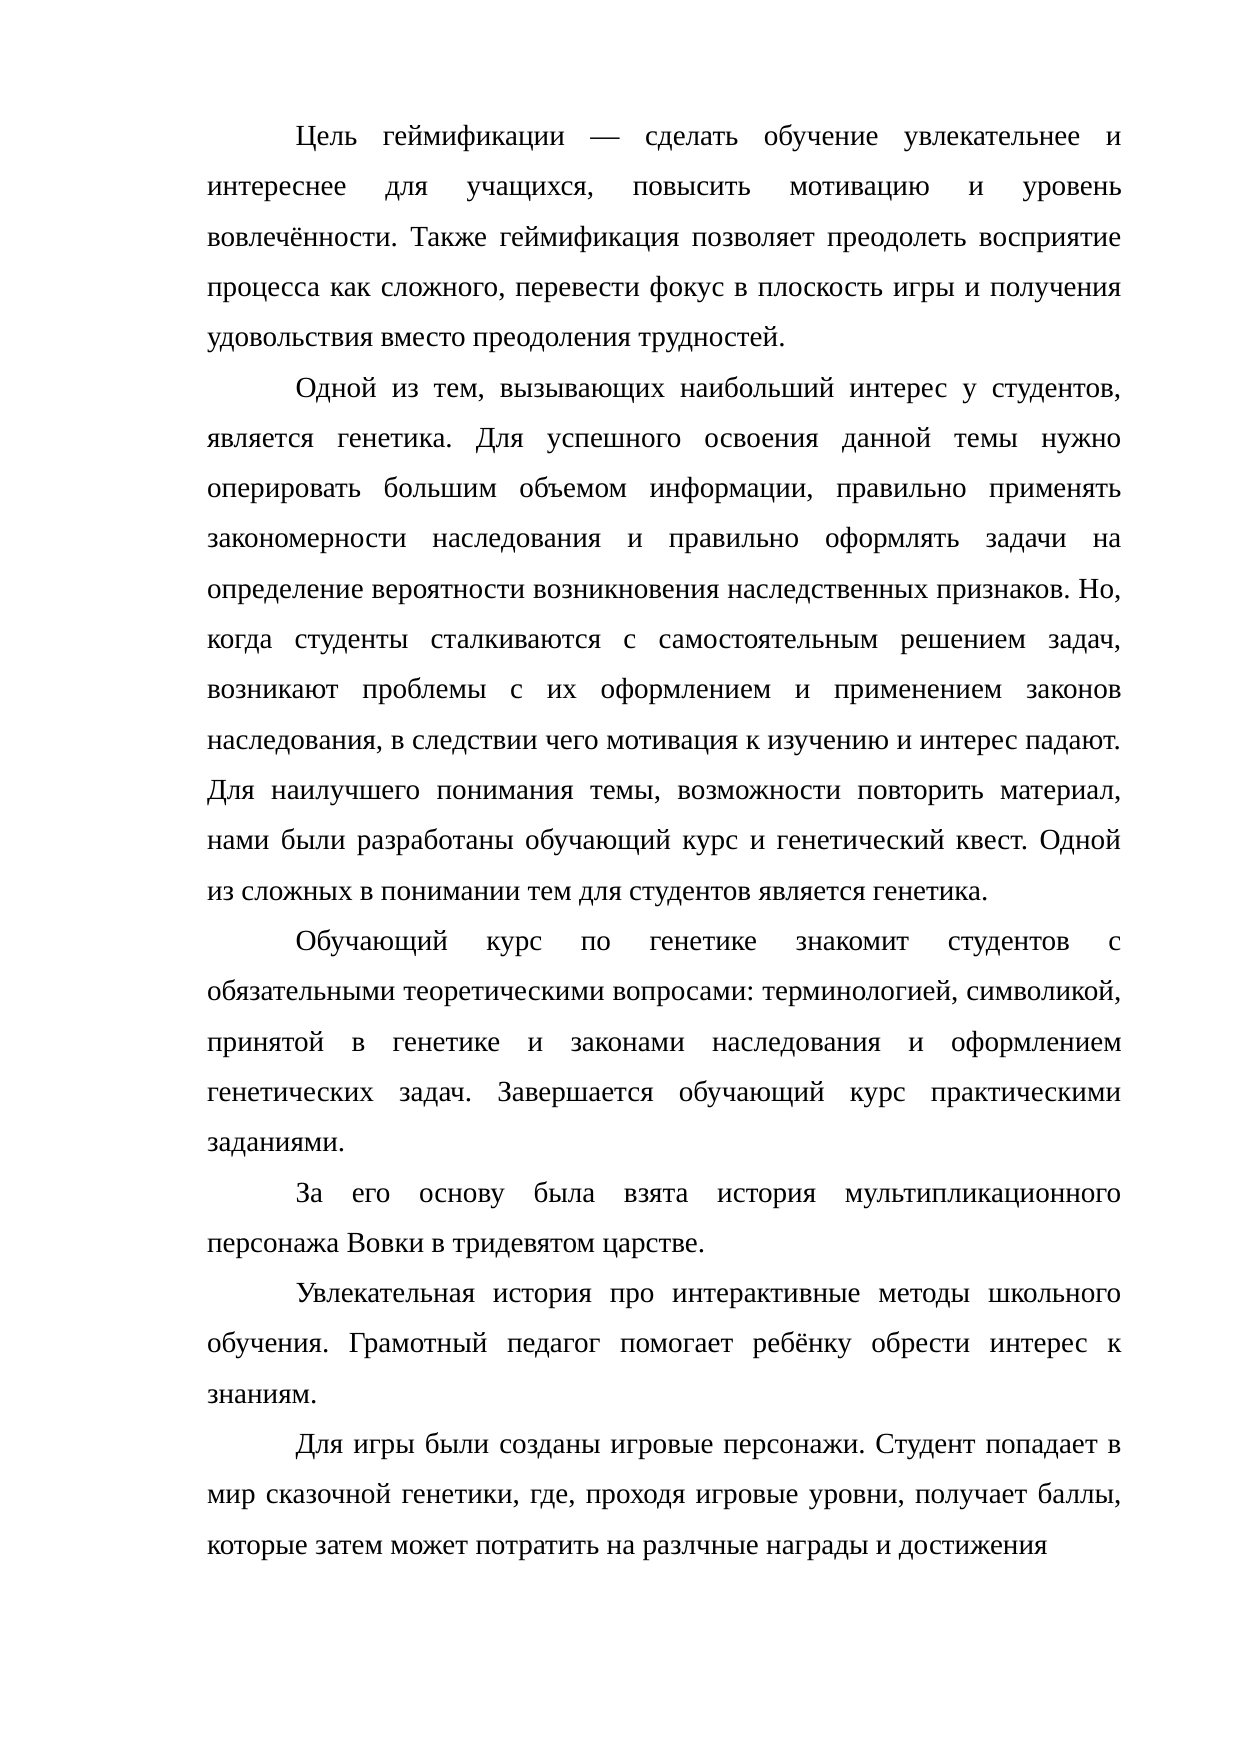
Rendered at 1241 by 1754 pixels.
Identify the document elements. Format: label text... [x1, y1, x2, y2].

text За его основу была взята история мультипликационного персонажа Вовки в тридевятом царстве. [207, 1175, 1122, 1258]
text Цель геймификации — сделать обучение увлекательнее и интереснее для учащихся, повысить мотивацию и уровень вовлечённости. Также геймификация позволяет преодолеть восприятие процесса как сложного, перевести фокус в плоскость игры и получения удовольствия вместо преодоления трудностей. [207, 118, 1122, 353]
text Одной из тем, вызывающих наибольший интерес у студентов, является генетика. Для успешного освоения данной темы нужно оперировать большим объемом информации, правильно применять закономерности наследования и правильно оформлять задачи на определение вероятности возникновения наследственных признаков. Но, когда студенты сталкиваются с самостоятельным решением задач, возникают проблемы с их оформлением и применением законов наследования, в следствии чего мотивация к изучению и интерес падают. Для наилучшего понимания темы, возможности повторить материал, нами были разработаны обучающий курс и генетический квест. Одной из сложных в понимании тем для студентов является генетика. [207, 370, 1122, 906]
text Обучающий курс по генетике знакомит студентов с обязательными теоретическими вопросами: терминологией, символикой, принятой в генетике и законами наследования и оформлением генетических задач. Завершается обучающий курс практическими заданиями. [207, 923, 1122, 1158]
text Для игры были созданы игровые персонажи. Студент попадает в мир сказочной генетики, где, проходя игровые уровни, получает баллы, которые затем может потратить на разлчные награды и достижения [207, 1426, 1122, 1560]
text Увлекательная история про интерактивные методы школьного обучения. Грамотный педагог помогает ребёнку обрести интерес к знаниям. [207, 1275, 1122, 1409]
